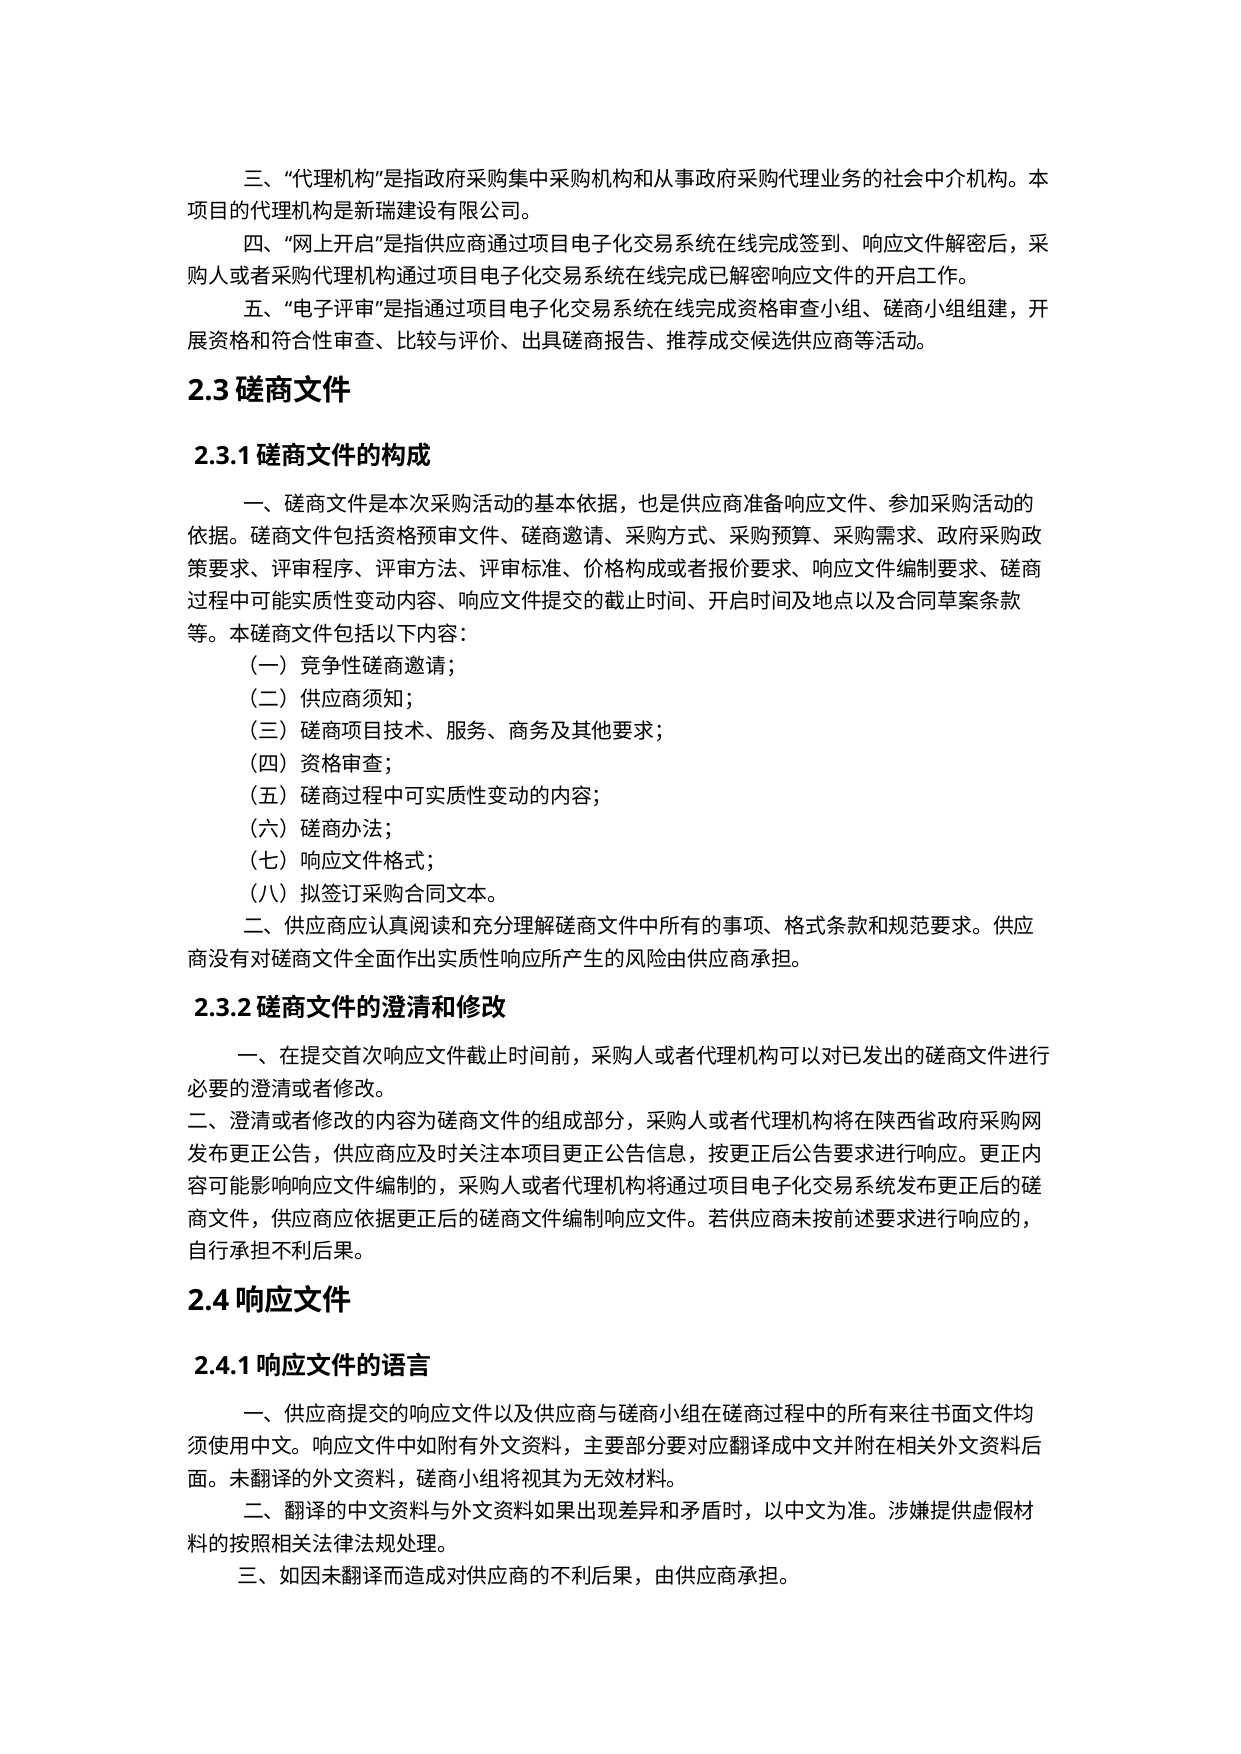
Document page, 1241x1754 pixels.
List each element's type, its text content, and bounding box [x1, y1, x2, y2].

text （四）资格审查； [187, 747, 1053, 779]
text （二）供应商须知； [187, 682, 1053, 714]
text 二、供应商应认真阅读和充分理解磋商文件中所有的事项、格式条款和规范要求。供应商没有对磋商文件全面作出实质性响应所产生的风险由供应商承担。 [187, 909, 1053, 974]
text （七）响应文件格式； [187, 844, 1053, 877]
text 2.4.1响应文件的语言 [187, 1332, 1053, 1397]
text （一）竞争性磋商邀请； [187, 649, 1053, 682]
text 一、供应商提交的响应文件以及供应商与磋商小组在磋商过程中的所有来往书面文件均须使用中文。响应文件中如附有外文资料，主要部分要对应翻译成中文并附在相关外文资料后面。未翻译的外文资料，磋商小组将视其为无效材料。 [187, 1397, 1053, 1494]
text 2.3.1磋商文件的构成 [187, 422, 1053, 487]
text 二、翻译的中文资料与外文资料如果出现差异和矛盾时，以中文为准。涉嫌提供虚假材料的按照相关法律法规处理。 [187, 1494, 1053, 1559]
text 五、“电子评审”是指通过项目电子化交易系统在线完成资格审查小组、磋商小组组建，开展资格和符合性审查、比较与评价、出具磋商报告、推荐成交候选供应商等活动。 [187, 292, 1053, 357]
text 2.3.2磋商文件的澄清和修改 [187, 974, 1053, 1039]
text （八）拟签订采购合同文本。 [187, 877, 1053, 909]
text 2.3磋商文件 [187, 357, 1053, 422]
text （六）磋商办法； [187, 812, 1053, 844]
text 2.4响应文件 [187, 1267, 1053, 1332]
text （三）磋商项目技术、服务、商务及其他要求； [187, 714, 1053, 747]
text 四、“网上开启”是指供应商通过项目电子化交易系统在线完成签到、响应文件解密后，采购人或者采购代理机构通过项目电子化交易系统在线完成已解密响应文件的开启工作。 [187, 227, 1053, 292]
text 三、“代理机构”是指政府采购集中采购机构和从事政府采购代理业务的社会中介机构。本项目的代理机构是新瑞建设有限公司。 [187, 162, 1053, 227]
text （五）磋商过程中可实质性变动的内容； [187, 779, 1053, 812]
text 一、磋商文件是本次采购活动的基本依据，也是供应商准备响应文件、参加采购活动的依据。磋商文件包括资格预审文件、磋商邀请、采购方式、采购预算、采购需求、政府采购政策要求、评审程序、评审方法、评审标准、价格构成或者报价要求、响应文件编制要求、磋商过程中可能实质性变动内容、响应文件提交的截止时间、开启时间及地点以及合同草案条款等。本磋商文件包括以下内容： [187, 487, 1053, 649]
text 三、如因未翻译而造成对供应商的不利后果，由供应商承担。 [187, 1559, 1053, 1592]
text 一、在提交首次响应文件截止时间前，采购人或者代理机构可以对已发出的磋商文件进行必要的澄清或者修改。 [187, 1039, 1053, 1104]
text 二、澄清或者修改的内容为磋商文件的组成部分，采购人或者代理机构将在陕西省政府采购网发布更正公告，供应商应及时关注本项目更正公告信息，按更正后公告要求进行响应。更正内容可能影响响应文件编制的，采购人或者代理机构将通过项目电子化交易系统发布更正后的磋商文件，供应商应依据更正后的磋商文件编制响应文件。若供应商未按前述要求进行响应的，自行承担不利后果。 [187, 1104, 1053, 1267]
